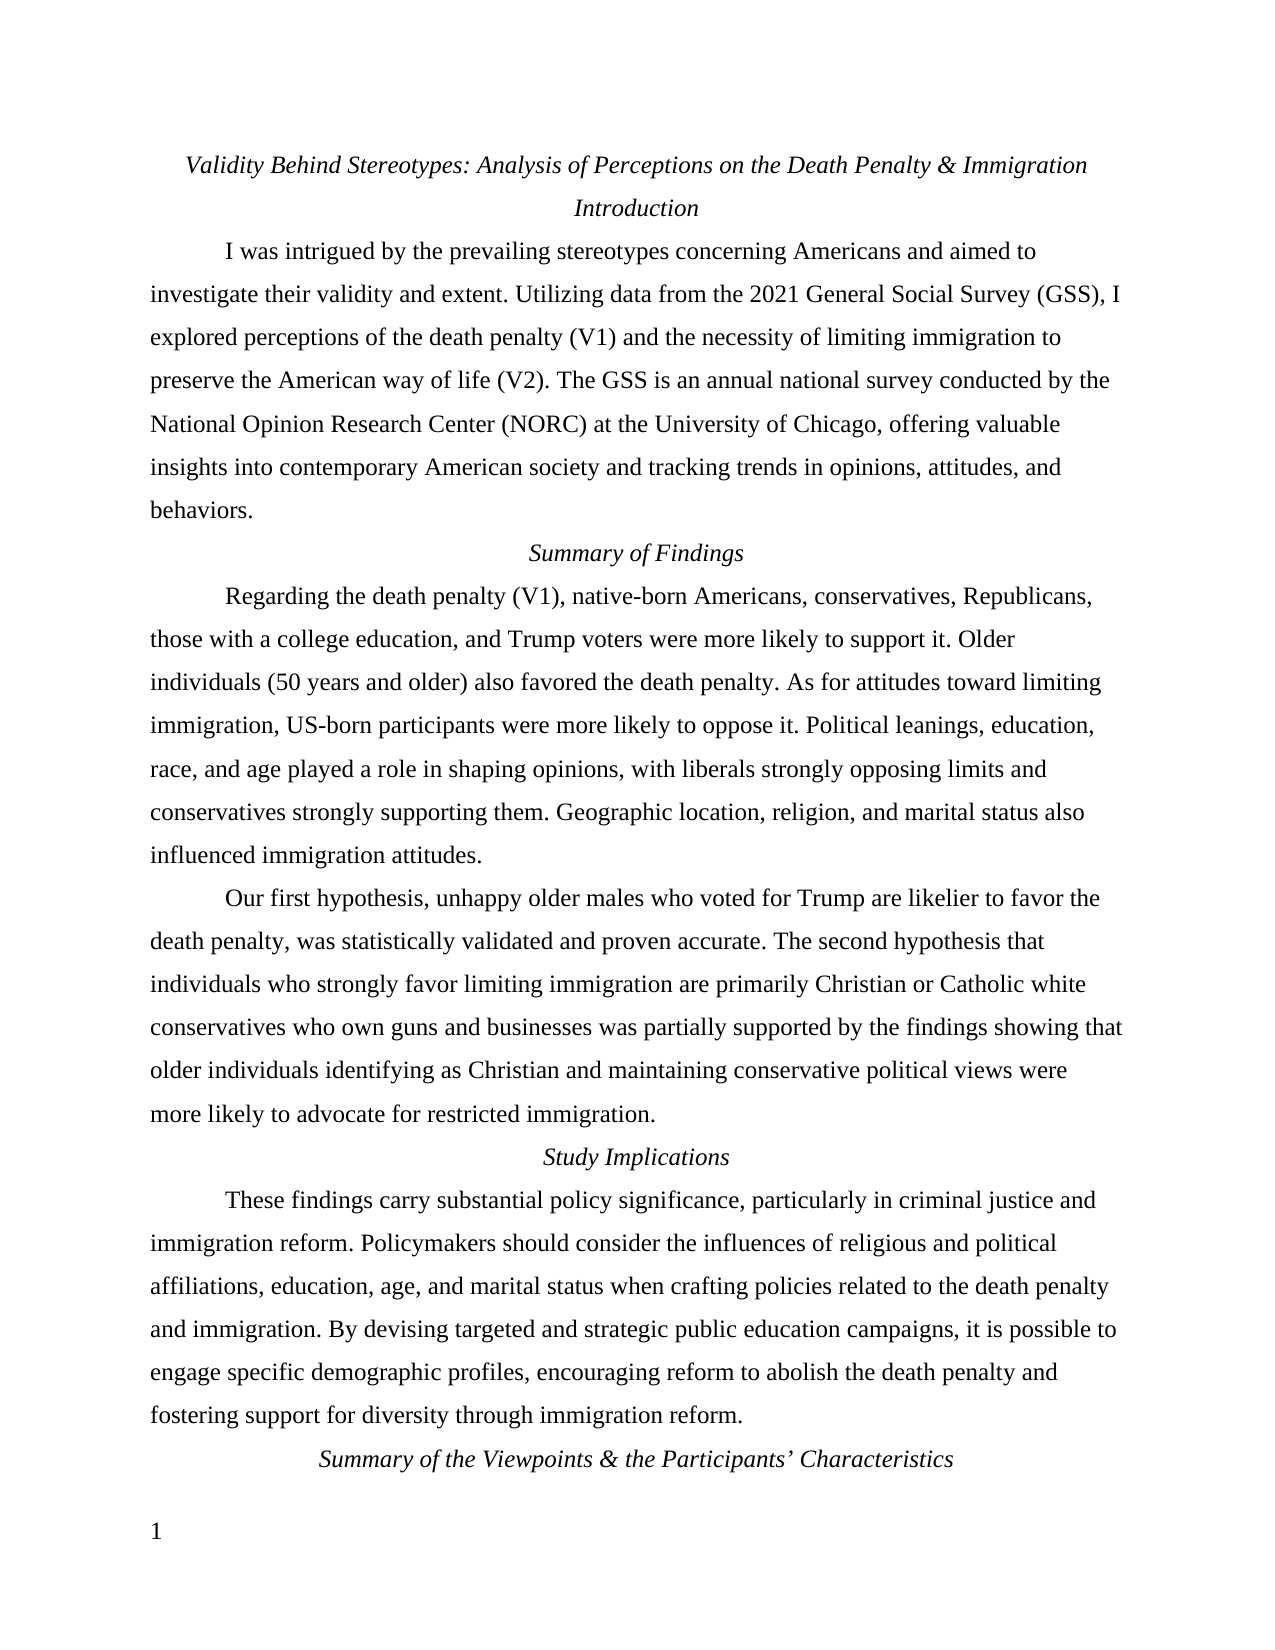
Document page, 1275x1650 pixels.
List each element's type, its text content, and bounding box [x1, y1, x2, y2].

text These findings carry substantial policy significance, particularly in criminal justice and immigration reform. Policymakers should consider the influences of religious and political affiliations, education, age, and marital status when crafting policies related to the death penalty and immigration. By devising targeted and strategic public education campaigns, it is possible to engage specific demographic profiles, encouraging reform to abolish the death penalty and fostering support for diversity through immigration reform.Top of Form [150, 1185, 1125, 1429]
text Study Implications [150, 1142, 1125, 1171]
text Our first hypothesis, unhappy older males who voted for Trump are likelier to favor the death penalty, was statistically validated and proven accurate. The second hypothesis that individuals who strongly favor limiting immigration are primarily Christian or Catholic white conservatives who own guns and businesses was partially supported by the findings showing that older individuals identifying as Christian and maintaining conservative political views were more likely to advocate for restricted immigration. [150, 883, 1125, 1127]
text Regarding the death penalty (V1), native-born Americans, conservatives, Republicans, those with a college education, and Trump voters were more likely to support it. Older individuals (50 years and older) also favored the death penalty. As for attitudes toward limiting immigration, US-born participants were more likely to oppose it. Political leanings, education, race, and age played a role in shaping opinions, with liberals strongly opposing limits and conservatives strongly supporting them. Geographic location, religion, and marital status also influenced immigration attitudes. [150, 581, 1125, 869]
text Introduction [150, 193, 1125, 222]
text I was intrigued by the prevailing stereotypes concerning Americans and aimed to investigate their validity and extent. Utilizing data from the 2021 General Social Survey (GSS), I explored perceptions of the death penalty (V1) and the necessity of limiting immigration to preserve the American way of life (V2). The GSS is an annual national survey conducted by the National Opinion Research Center (NORC) at the University of Chicago, offering valuable insights into contemporary American society and tracking trends in opinions, attitudes, and behaviors. [150, 236, 1125, 524]
text Validity Behind Stereotypes: Analysis of Perceptions on the Death Penalty & Immigration [150, 150, 1125, 179]
text Summary of the Viewpoints & the Participants’ Characteristics [150, 1444, 1125, 1472]
text Summary of Findings [150, 538, 1125, 567]
